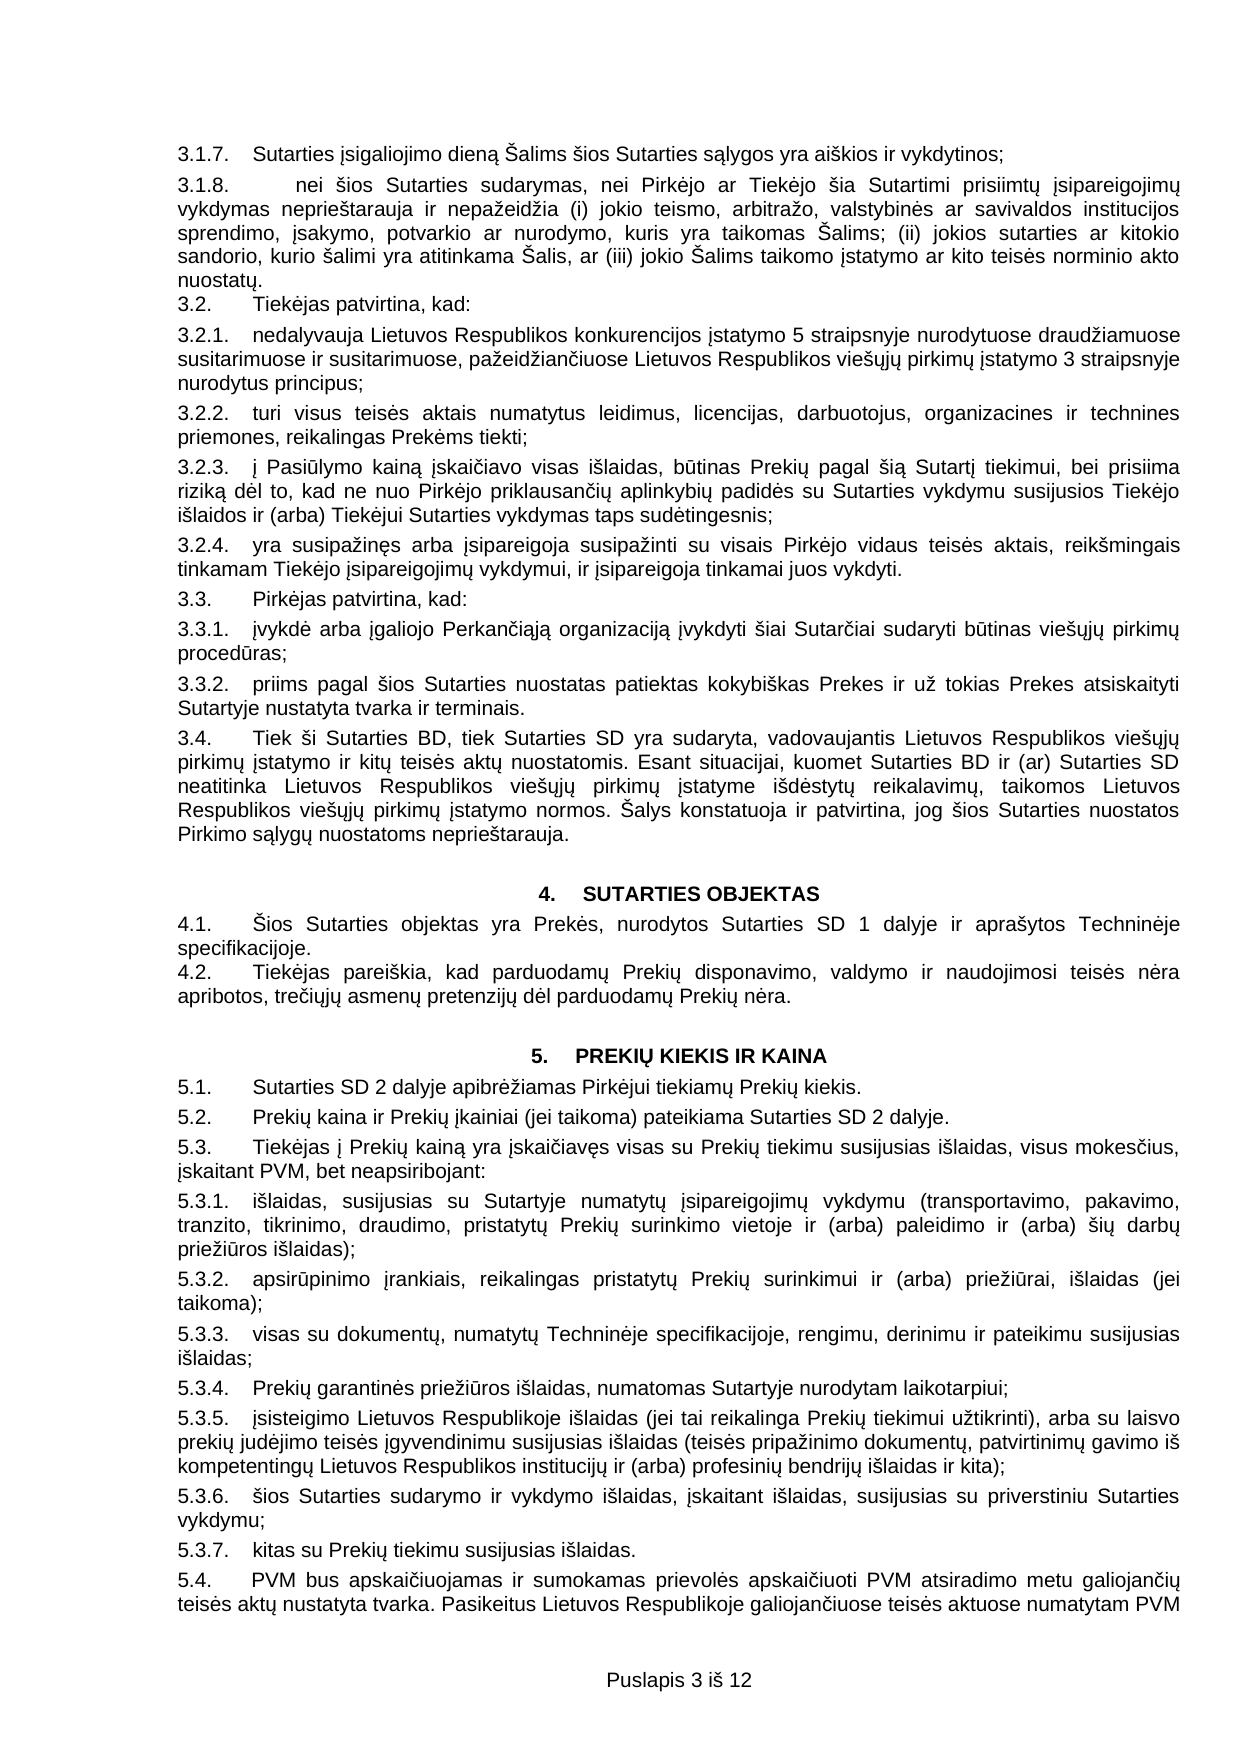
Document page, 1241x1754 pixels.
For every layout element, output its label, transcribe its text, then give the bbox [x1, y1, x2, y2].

list Tiekėjas pareiškia, kad parduodamų Prekių disponavimo, valdymo ir naudojimosi teisės nėra apribotos, trečiųjų asmenų pretenzijų dėl parduodamų Prekių nėra. [177, 960, 1181, 1008]
list Tiekėjas patvirtina, kad: [177, 292, 1181, 316]
list Šios Sutarties objektas yra Prekės, nurodytos Sutarties SD 1 dalyje ir aprašytos Techninėje specifikacijoje. [177, 912, 1181, 960]
list nei šios Sutarties sudarymas, nei Pirkėjo ar Tiekėjo šia Sutartimi prisiimtų įsipareigojimų vykdymas neprieštarauja ir nepažeidžia (i) jokio teismo, arbitražo, valstybinės ar savivaldos institucijos sprendimo, įsakymo, potvarkio ar nurodymo, kuris yra taikomas Šalims; (ii) jokios sutarties ar kitokio sandorio, kurio šalimi yra atitinkama Šalis, ar (iii) jokio Šalims taikomo įstatymo ar kito teisės norminio akto nuostatų. [177, 172, 1181, 292]
list PREKIŲ KIEKIS IR KAINA [177, 1044, 1181, 1068]
list Sutarties įsigaliojimo dieną Šalims šios Sutarties sąlygos yra aiškios ir vykdytinos; [177, 142, 1181, 166]
list Tiek ši Sutarties BD, tiek Sutarties SD yra sudaryta, vadovaujantis Lietuvos Respublikos viešųjų pirkimų įstatymo ir kitų teisės aktų nuostatomis. Esant situacijai, kuomet Sutarties BD ir (ar) Sutarties SD neatitinka Lietuvos Respublikos viešųjų pirkimų įstatyme išdėstytų reikalavimų, taikomos Lietuvos Respublikos viešųjų pirkimų įstatymo normos. Šalys konstatuoja ir patvirtina, jog šios Sutarties nuostatos Pirkimo sąlygų nuostatoms neprieštarauja. [177, 726, 1181, 845]
list Pirkėjas patvirtina, kad: [177, 587, 1181, 611]
list Tiekėjas į Prekių kainą yra įskaičiavęs visas su Prekių tiekimu susijusias išlaidas, visus mokesčius, įskaitant PVM, bet neapsiribojant: [177, 1135, 1181, 1183]
list priims pagal šios Sutarties nuostatas patiektas kokybiškas Prekes ir už tokias Prekes atsiskaityti Sutartyje nustatyta tvarka ir terminais. [177, 671, 1181, 719]
list šios Sutarties sudarymo ir vykdymo išlaidas, įskaitant išlaidas, susijusias su priverstiniu Sutarties vykdymu; [177, 1484, 1181, 1532]
list nedalyvauja Lietuvos Respublikos konkurencijos įstatymo 5 straipsnyje nurodytuose draudžiamuose susitarimuose ir susitarimuose, pažeidžiančiuose Lietuvos Respublikos viešųjų pirkimų įstatymo 3 straipsnyje nurodytus principus; [177, 322, 1181, 394]
list visas su dokumentų, numatytų Techninėje specifikacijoje, rengimu, derinimu ir pateikimu susijusias išlaidas; [177, 1321, 1181, 1369]
list turi visus teisės aktais numatytus leidimus, licencijas, darbuotojus, organizacines ir technines priemones, reikalingas Prekėms tiekti; [177, 401, 1181, 448]
list Sutarties SD 2 dalyje apibrėžiamas Pirkėjui tiekiamų Prekių kiekis. [177, 1074, 1181, 1098]
list Prekių kaina ir Prekių įkainiai (jei taikoma) pateikiama Sutarties SD 2 dalyje. [177, 1105, 1181, 1129]
list Prekių garantinės priežiūros išlaidas, numatomas Sutartyje nurodytam laikotarpiui; [177, 1376, 1181, 1399]
list SUTARTIES OBJEKTAS [177, 882, 1181, 906]
list yra susipažinęs arba įsipareigoja susipažinti su visais Pirkėjo vidaus teisės aktais, reikšmingais tinkamam Tiekėjo įsipareigojimų vykdymui, ir įsipareigoja tinkamai juos vykdyti. [177, 533, 1181, 581]
list apsirūpinimo įrankiais, reikalingas pristatytų Prekių surinkimui ir (arba) priežiūrai, išlaidas (jei taikoma); [177, 1267, 1181, 1315]
list kitas su Prekių tiekimu susijusias išlaidas. [177, 1538, 1181, 1562]
list įsisteigimo Lietuvos Respublikoje išlaidas (jei tai reikalinga Prekių tiekimui užtikrinti), arba su laisvo prekių judėjimo teisės įgyvendinimu susijusias išlaidas (teisės pripažinimo dokumentų, patvirtinimų gavimo iš kompetentingų Lietuvos Respublikos institucijų ir (arba) profesinių bendrijų išlaidas ir kita); [177, 1406, 1181, 1478]
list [177, 1568, 1181, 1616]
list išlaidas, susijusias su Sutartyje numatytų įsipareigojimų vykdymu (transportavimo, pakavimo, tranzito, tikrinimo, draudimo, pristatytų Prekių surinkimo vietoje ir (arba) paleidimo ir (arba) šių darbų priežiūros išlaidas); [177, 1189, 1181, 1261]
list įvykdė arba įgaliojo Perkančiąją organizaciją įvykdyti šiai Sutarčiai sudaryti būtinas viešųjų pirkimų procedūras; [177, 617, 1181, 665]
list į Pasiūlymo kainą įskaičiavo visas išlaidas, būtinas Prekių pagal šią Sutartį tiekimui, bei prisiima riziką dėl to, kad ne nuo Pirkėjo priklausančių aplinkybių padidės su Sutarties vykdymu susijusios Tiekėjo išlaidos ir (arba) Tiekėjui Sutarties vykdymas taps sudėtingesnis; [177, 455, 1181, 527]
